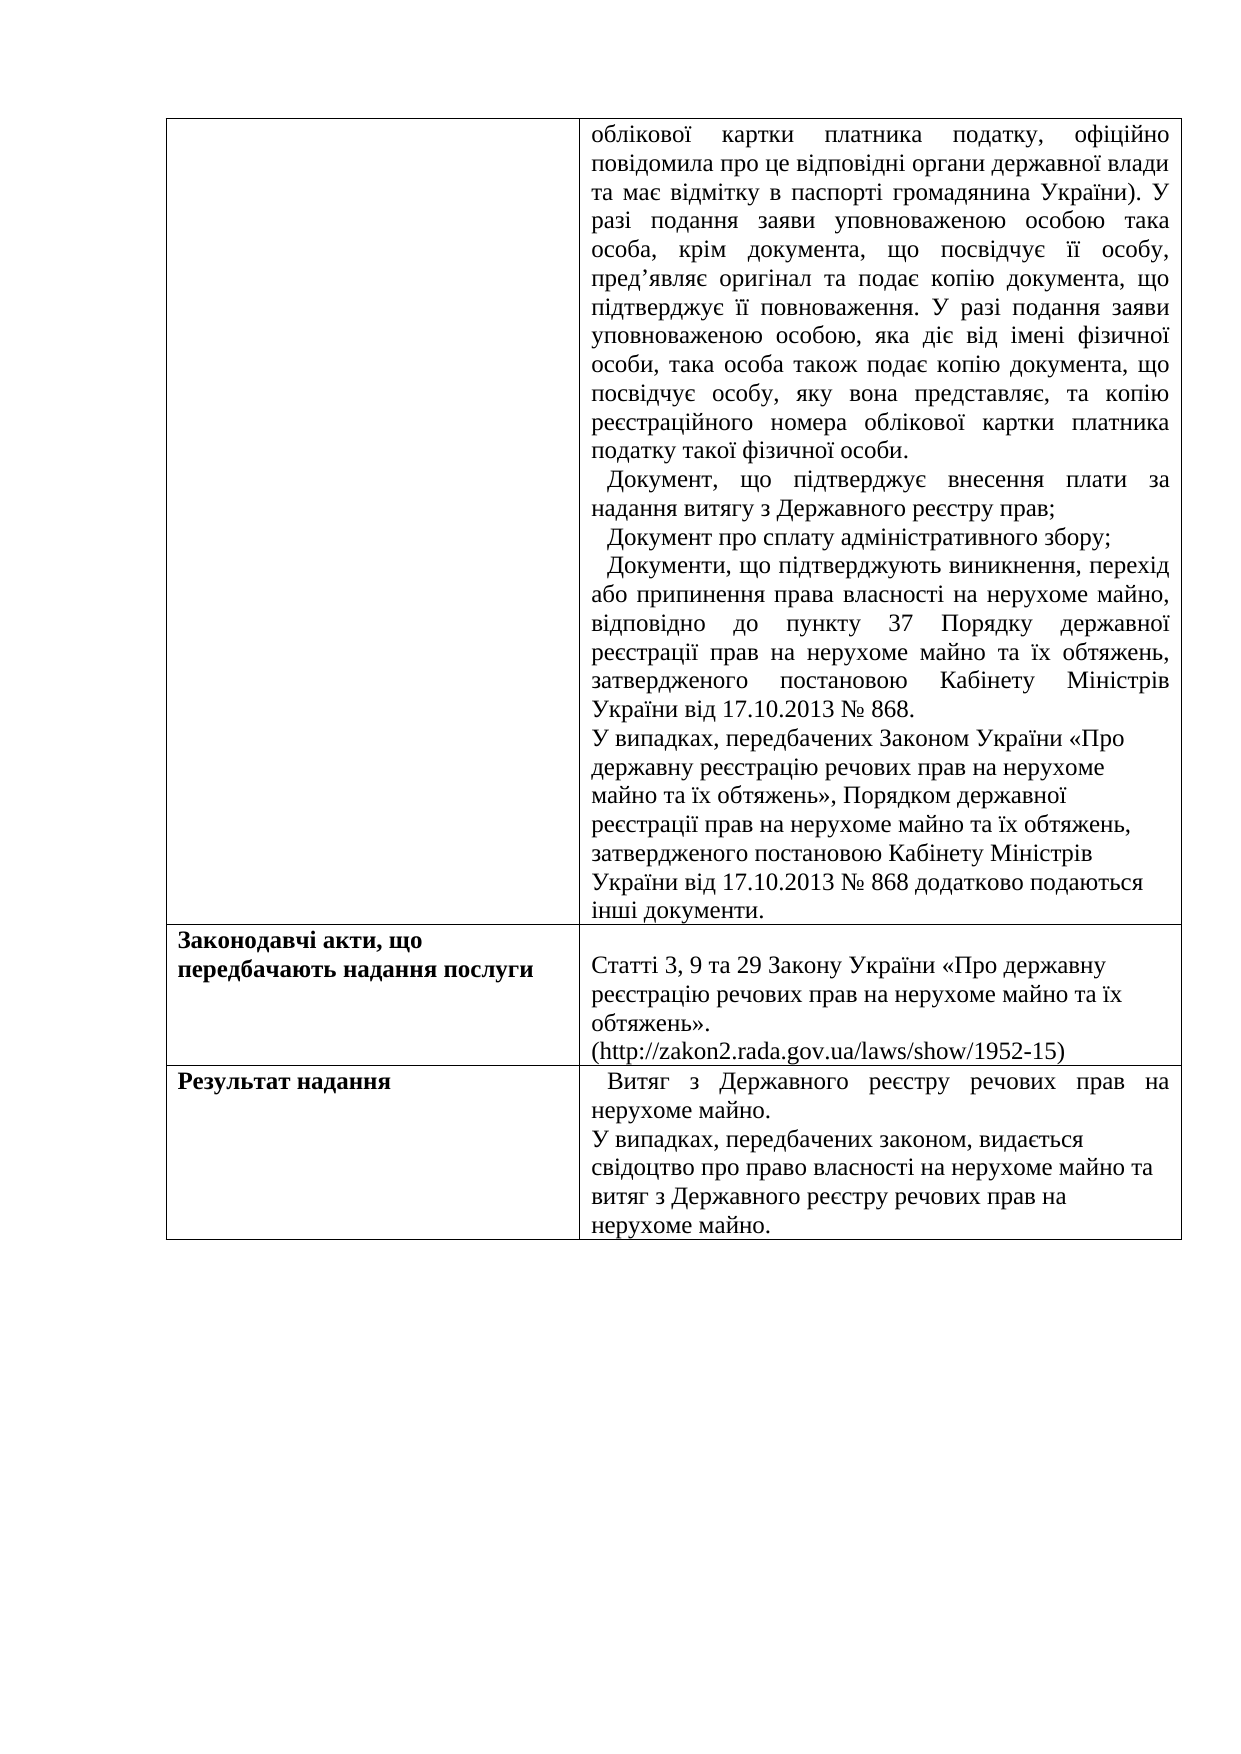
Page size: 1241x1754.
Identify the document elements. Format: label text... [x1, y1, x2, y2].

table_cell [167, 119, 579, 924]
table_cell Витяг з Державного реєстру речових прав на нерухоме майно. У випадках, передбачених законом, видається свідоцтво про право власності на нерухоме майно та витяг з Державного реєстру речових прав на нерухоме майно. [580, 1066, 1181, 1239]
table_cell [580, 119, 1181, 924]
table_cell Статті 3, 9 та 29 Закону України «Про державну реєстрацію речових прав на нерухоме майно та їх обтяжень». (http://zakon2.rada.gov.ua/laws/show/1952-15) [580, 925, 1181, 1065]
table_cell Законодавчі акти, що передбачають надання послуги [167, 925, 579, 1065]
table_cell Результат надання [167, 1066, 579, 1239]
